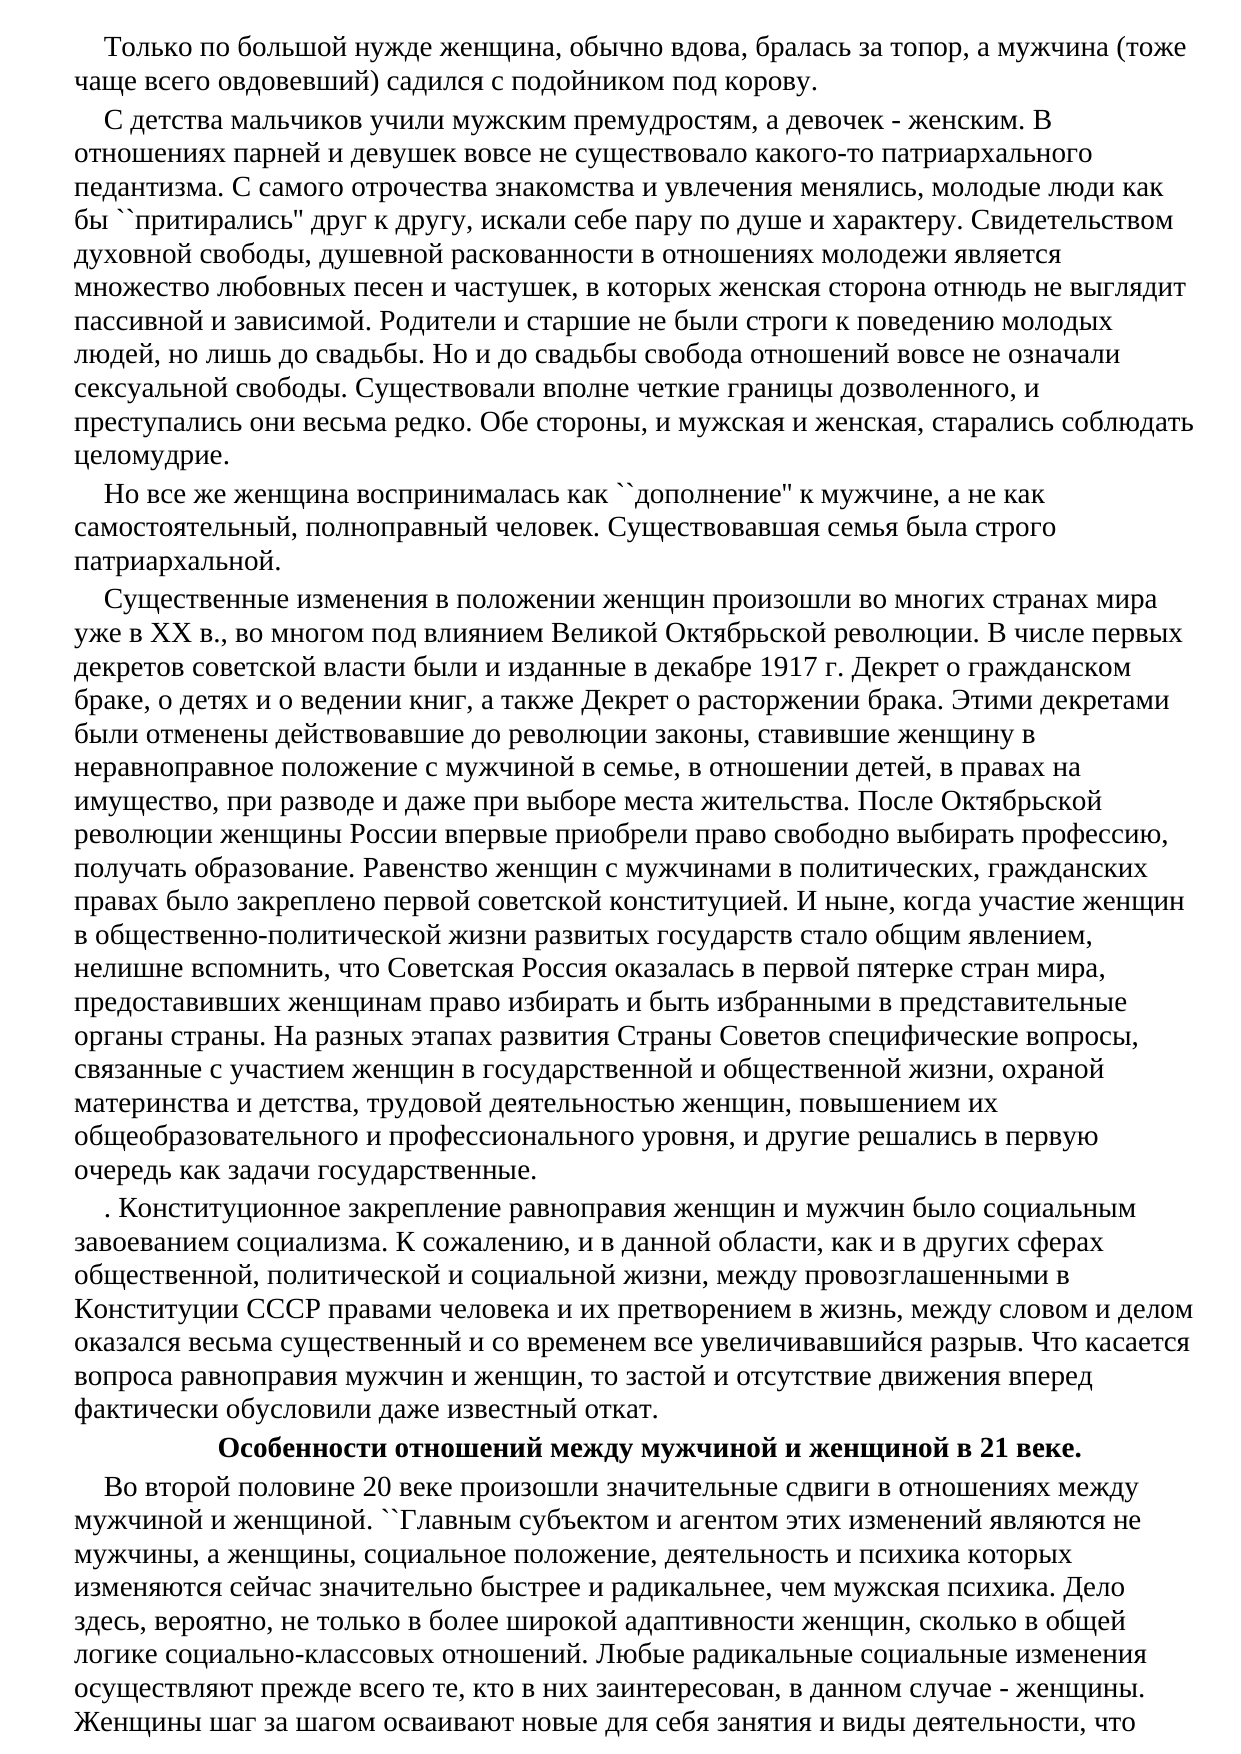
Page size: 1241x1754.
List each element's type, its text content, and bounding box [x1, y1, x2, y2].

text Только по большой нужде женщина, обычно вдова, бралась за топор, а мужчина (тоже чаще всего овдовевший) садился с подойником под корову. [74, 29, 1196, 97]
text Существенные изменения в положении женщин произошли во многих странах мира уже в XX в., во многом под влиянием Великой Октябрьской революции. В числе первых декретов советской власти были и изданные в декабре 1917 г. Декрет о гражданском браке, о детях и о ведении книг, а также Декрет о расторжении брака. Этими декретами были отменены действовавшие до революции законы, ставившие женщину в неравноправное положение с мужчиной в семье, в отношении детей, в правах на имущество, при разводе и даже при выборе места жительства. После Октябрьской революции женщины России впервые приобрели право свободно выбирать профессию, получать образование. Равенство женщин с мужчинами в политических, гражданских правах было закреплено первой советской конституцией. И ныне, когда участие женщин в общественно-политической жизни развитых государств стало общим явлением, нелишне вспомнить, что Советская Россия оказалась в первой пятерке стран мира, предоставивших женщинам право избирать и быть избранными в представительные органы страны. На разных этапах развития Страны Советов специфические вопросы, связанные с участием женщин в государственной и общественной жизни, охраной материнства и детства, трудовой деятельностью женщин, повышением их общеобразовательного и профессионального уровня, и другие решались в первую очередь как задачи государственные. [74, 582, 1196, 1185]
text С детства мальчиков учили мужским премудростям, а девочек - женским. В отношениях парней и девушек вовсе не существовало какого-то патриархального педантизма. С самого отрочества знакомства и увлечения менялись, молодые люди как бы ``притирались'' друг к другу, искали себе пару по душе и характеру. Свидетельством духовной свободы, душевной раскованности в отношениях молодежи является множество любовных песен и частушек, в которых женская сторона отнюдь не выглядит пассивной и зависимой. Родители и старшие не были строги к поведению молодых людей, но лишь до свадьбы. Но и до свадьбы свобода отношений вовсе не означали сексуальной свободы. Существовали вполне четкие границы дозволенного, и преступались они весьма редко. Обе стороны, и мужская и женская, старались соблюдать целомудрие. [74, 102, 1196, 471]
text Особенности отношений между мужчиной и женщиной в 21 веке. [74, 1430, 1196, 1464]
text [74, 1469, 1196, 1737]
text . Конституционное закрепление равноправия женщин и мужчин было социальным завоеванием социализма. К сожалению, и в данной области, как и в других сферах общественной, политической и социальной жизни, между провозглашенными в Конституции СССР правами человека и их претворением в жизнь, между словом и делом оказался весьма существенный и со временем все увеличивавшийся разрыв. Что касается вопроса равноправия мужчин и женщин, то застой и отсутствие движения вперед фактически обусловили даже известный откат. [74, 1190, 1196, 1425]
text Но все же женщина воспринималась как ``дополнение'' к мужчине, а не как самостоятельный, полноправный человек. Существовавшая семья была строго патриархальной. [74, 476, 1196, 576]
